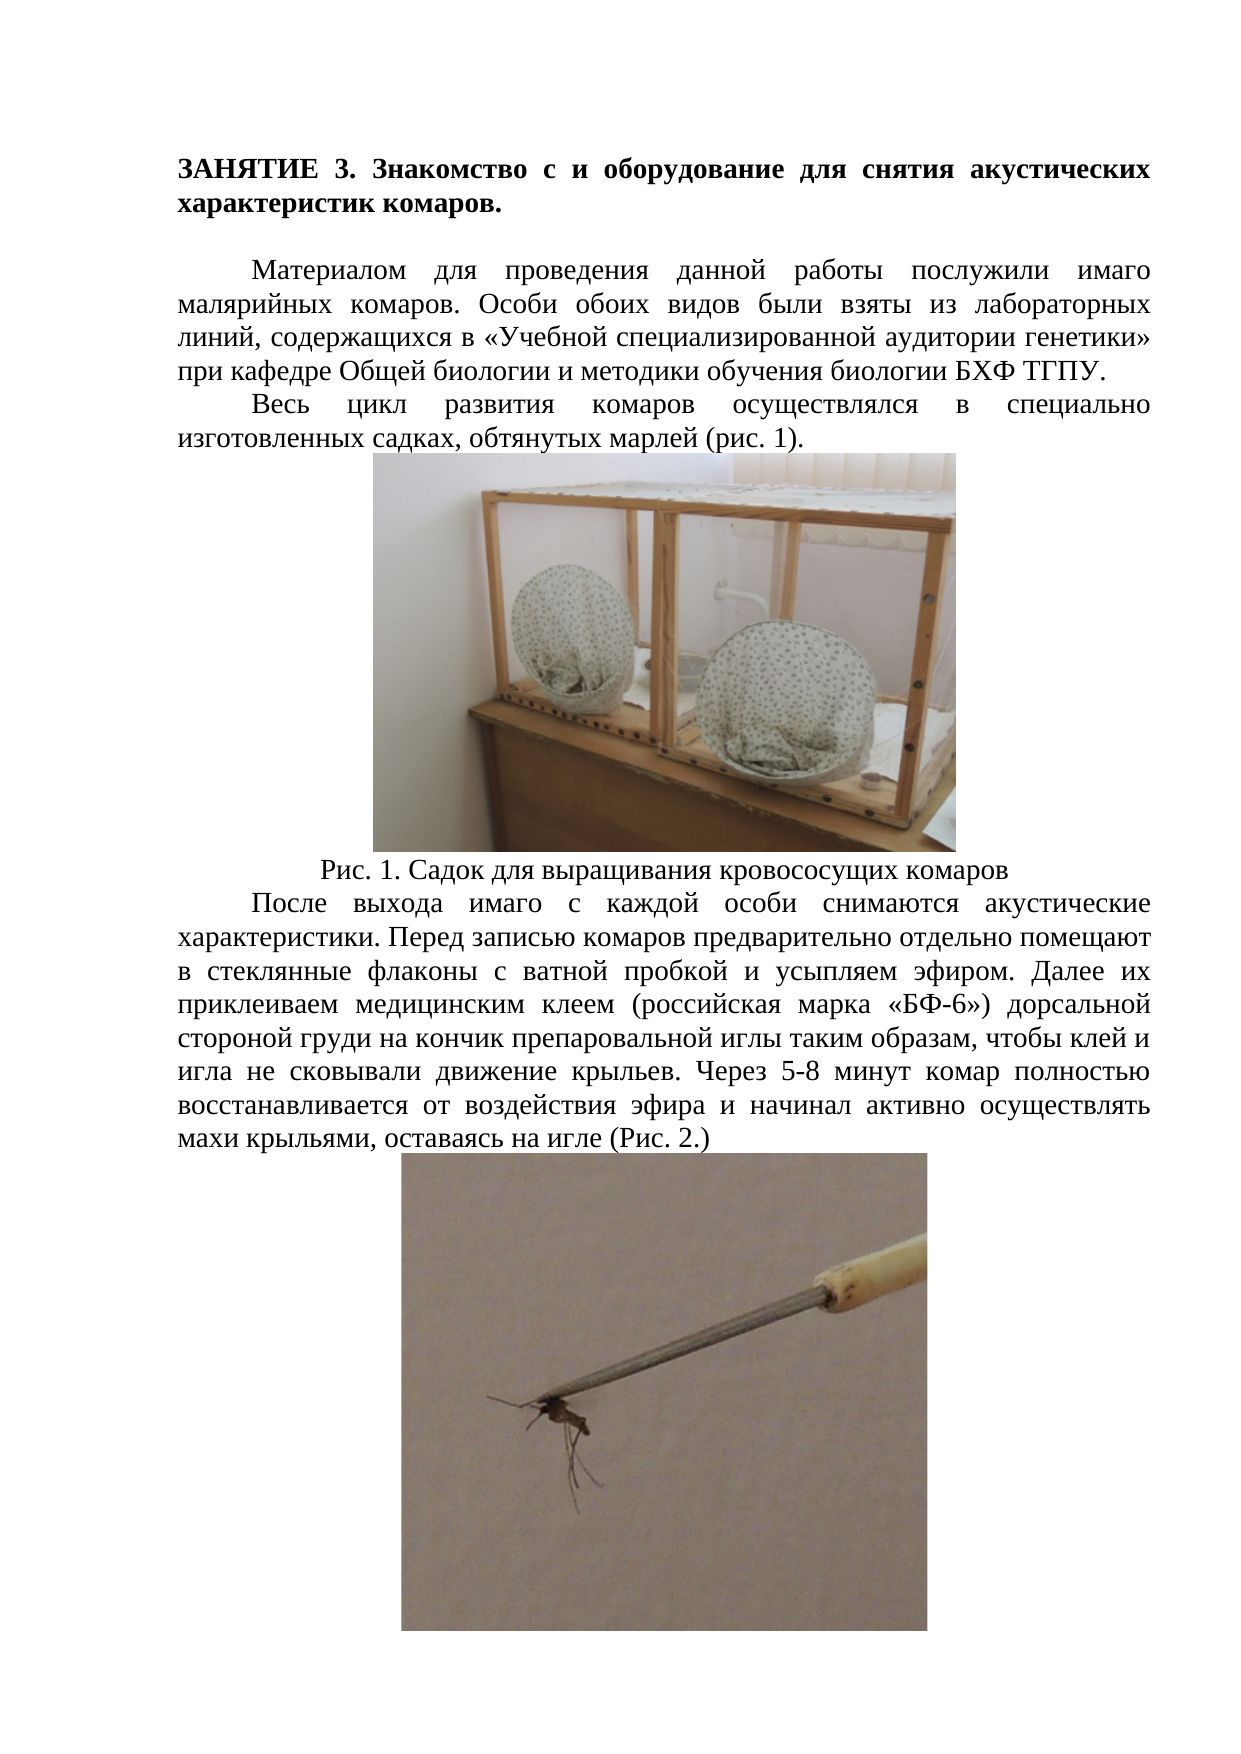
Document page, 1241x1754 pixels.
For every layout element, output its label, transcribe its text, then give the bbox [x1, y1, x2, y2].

text Рис. 1. Садок для выращивания кровососущих комаров [177, 852, 1152, 886]
text После выхода имаго с каждой особи снимаются акустические характеристики. Перед записью комаров предварительно отдельно помещают в стеклянные флаконы с ватной пробкой и усыпляем эфиром. Далее их приклеиваем медицинским клеем (российская марка «БФ-6») дорсальной стороной груди на кончик препаровальной иглы таким образам, чтобы клей и игла не сковывали движение крыльев. Через 5-8 минут комар полностью восстанавливается от воздействия эфира и начинал активно осуществлять махи крыльями, оставаясь на игле (Рис. 2.) [177, 886, 1152, 1154]
text Весь цикл развития комаров осуществлялся в специально изготовленных садках, обтянутых марлей (рис. 1). [177, 386, 1152, 453]
picture [401, 1153, 928, 1631]
text Материалом для проведения данной работы послужили имаго малярийных комаров. Особи обоих видов были взяты из лабораторных линий, содержащихся в «Учебной специализированной аудитории генетики» при кафедре Общей биологии и методики обучения биологии БХФ ТГПУ. [177, 252, 1152, 386]
picture [373, 453, 956, 852]
text ЗАНЯТИЕ 3. Знакомство с и оборудование для снятия акустических характеристик комаров. [177, 152, 1152, 219]
